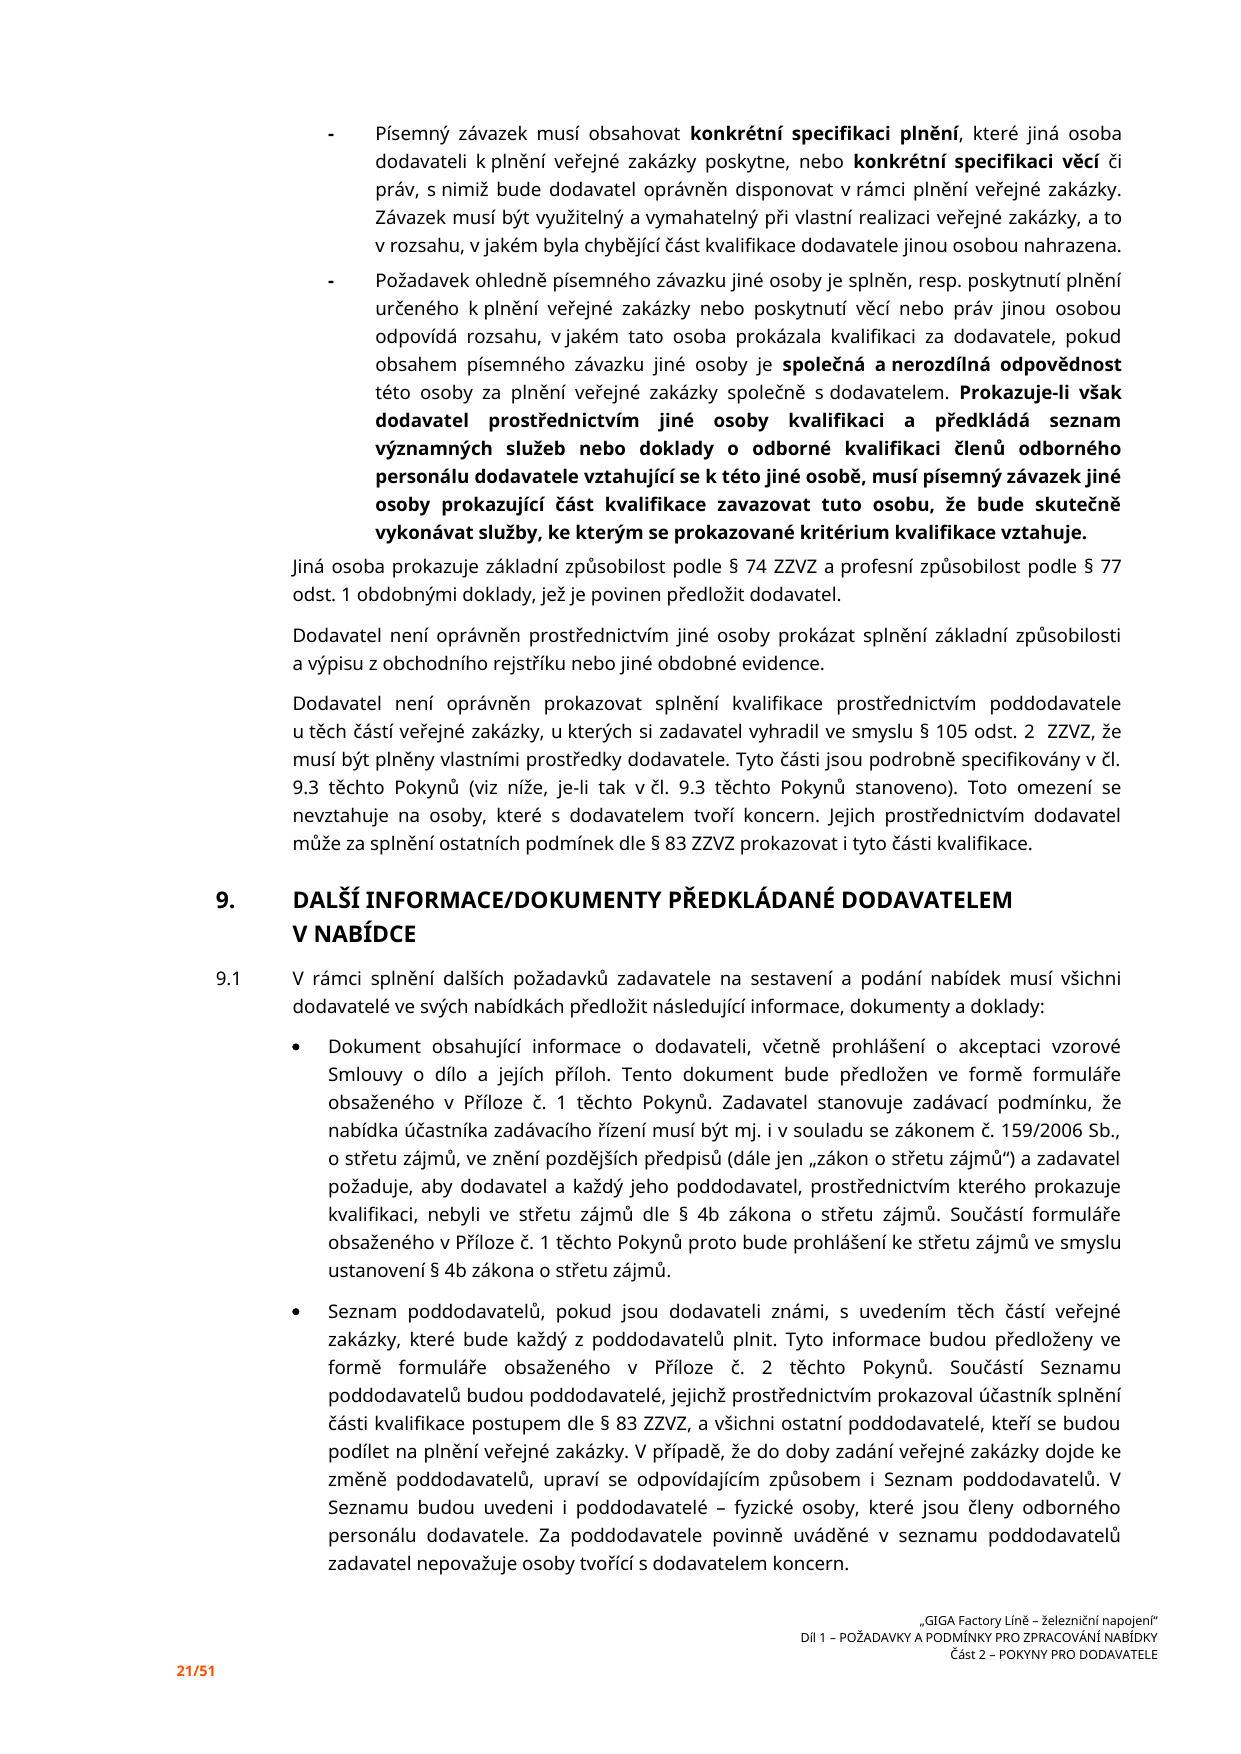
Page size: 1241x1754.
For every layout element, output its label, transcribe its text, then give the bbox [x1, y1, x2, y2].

text Dokument obsahující informace o dodavateli, včetně prohlášení o akceptaci vzorové Smlouvy o dílo a jejích příloh. Tento dokument bude předložen ve formě formuláře obsaženého v Příloze č. 1 těchto Pokynů. Zadavatel stanovuje zadávací podmínku, že nabídka účastníka zadávacího řízení musí být mj. i v souladu se zákonem č. 159/2006 Sb., o střetu zájmů, ve znění pozdějších předpisů (dále jen „zákon o střetu zájmů“) a zadavatel požaduje, aby dodavatel a každý jeho poddodavatel, prostřednictvím kterého prokazuje kvalifikaci, nebyli ve střetu zájmů dle § 4b zákona o střetu zájmů. Součástí formuláře obsaženého v Příloze č. 1 těchto Pokynů proto bude prohlášení ke střetu zájmů ve smyslu ustanovení § 4b zákona o střetu zájmů. [292, 1033, 1122, 1283]
text Dodavatel není oprávněn prokazovat splnění kvalifikace prostřednictvím poddodavatele u těch částí veřejné zakázky, u kterých si zadavatel vyhradil ve smyslu § 105 odst. 2 ZZVZ, že musí být plněny vlastními prostředky dodavatele. Tyto části jsou podrobně specifikovány v čl. 9.3 těchto Pokynů (viz níže, je-li tak v čl. 9.3 těchto Pokynů stanoveno). Toto omezení se nevztahuje na osoby, které s dodavatelem tvoří koncern. Jejich prostřednictvím dodavatel může za splnění ostatních podmínek dle § 83 ZZVZ prokazovat i tyto části kvalifikace. [292, 691, 1122, 856]
text Požadavek ohledně písemného závazku jiné osoby je splněn, resp. poskytnutí plnění určeného k plnění veřejné zakázky nebo poskytnutí věcí nebo práv jinou osobou odpovídá rozsahu, v jakém tato osoba prokázala kvalifikaci za dodavatele, pokud obsahem písemného závazku jiné osoby je společná a nerozdílná odpovědnost této osoby za plnění veřejné zakázky společně s dodavatelem. Prokazuje-li však dodavatel prostřednictvím jiné osoby kvalifikaci a předkládá seznam významných služeb nebo doklady o odborné kvalifikaci členů odborného personálu dodavatele vztahující se k této jiné osobě, musí písemný závazek jiné osoby prokazující část kvalifikace zavazovat tuto osobu, že bude skutečně vykonávat služby, ke kterým se prokazované kritérium kvalifikace vztahuje. [328, 267, 1122, 545]
text Jiná osoba prokazuje základní způsobilost podle § 74 ZZVZ a profesní způsobilost podle § 77 odst. 1 obdobnými doklady, jež je povinen předložit dodavatel. [292, 553, 1122, 607]
text Dodavatel není oprávněn prostřednictvím jiné osoby prokázat splnění základní způsobilosti a výpisu z obchodního rejstříku nebo jiné obdobné evidence. [292, 622, 1122, 676]
text Seznam poddodavatelů, pokud jsou dodavateli známi, s uvedením těch částí veřejné zakázky, které bude každý z poddodavatelů plnit. Tyto informace budou předloženy ve formě formuláře obsaženého v Příloze č. 2 těchto Pokynů. Součástí Seznamu poddodavatelů budou poddodavatelé, jejichž prostřednictvím prokazoval účastník splnění části kvalifikace postupem dle § 83 ZZVZ, a všichni ostatní poddodavatelé, kteří se budou podílet na plnění veřejné zakázky. V případě, že do doby zadání veřejné zakázky dojde ke změně poddodavatelů, upraví se odpovídajícím způsobem i Seznam poddodavatelů. V Seznamu budou uvedeni i poddodavatelé – fyzické osoby, které jsou členy odborného personálu dodavatele. Za poddodavatele povinně uváděné v seznamu poddodavatelů zadavatel nepovažuje osoby tvořící s dodavatelem koncern. [292, 1298, 1122, 1576]
text Písemný závazek musí obsahovat konkrétní specifikaci plnění, které jiná osoba dodavateli k plnění veřejné zakázky poskytne, nebo konkrétní specifikaci věcí či práv, s nimiž bude dodavatel oprávněn disponovat v rámci plnění veřejné zakázky. Závazek musí být využitelný a vymahatelný při vlastní realizaci veřejné zakázky, a to v rozsahu, v jakém byla chybějící část kvalifikace dodavatele jinou osobou nahrazena. [328, 121, 1122, 258]
text DALŠÍ INFORMACE/DOKUMENTY PŘEDKLÁDANÉ DODAVATELEM v NABÍDCE [216, 884, 1122, 949]
text V rámci splnění dalších požadavků zadavatele na sestavení a podání nabídek musí všichni dodavatelé ve svých nabídkách předložit následující informace, dokumenty a doklady: [216, 965, 1122, 1018]
